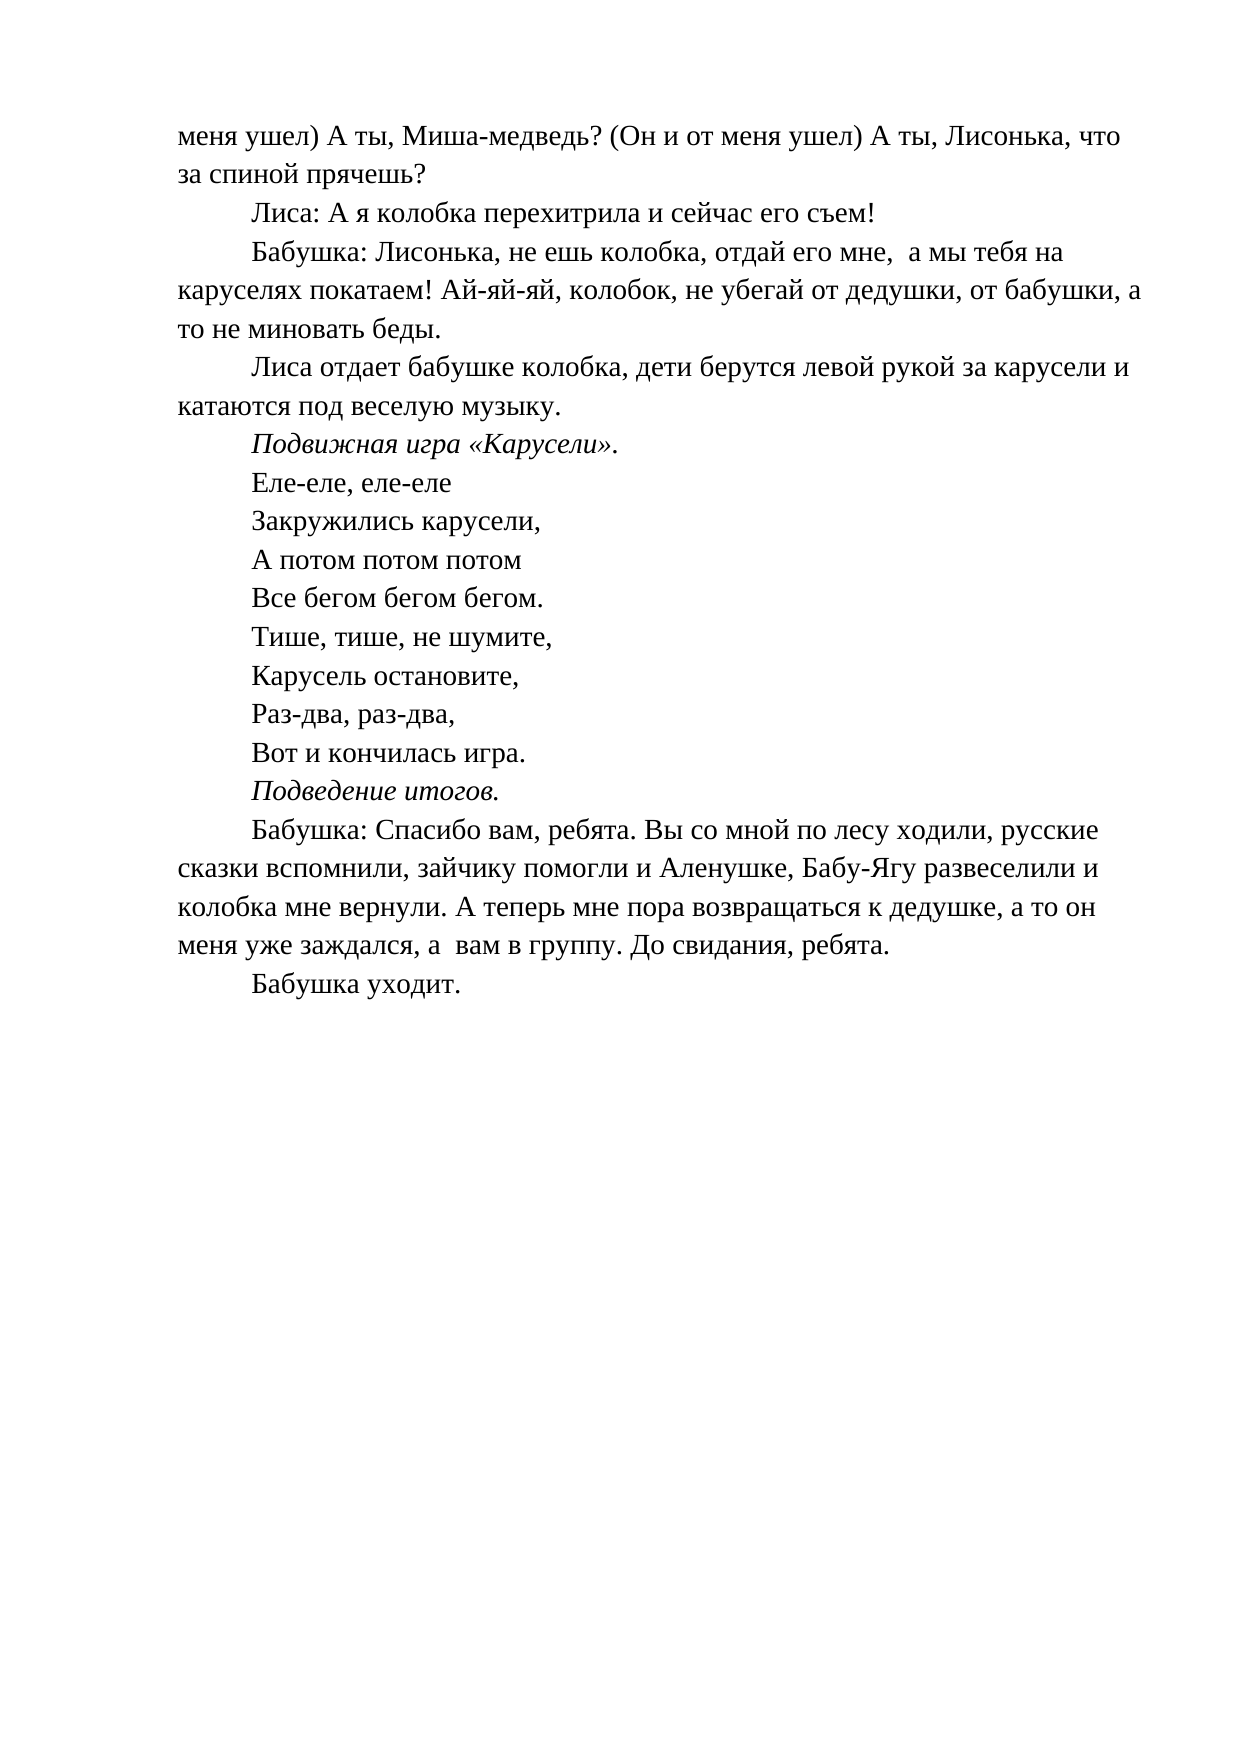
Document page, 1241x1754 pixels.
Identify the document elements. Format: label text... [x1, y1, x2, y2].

text А потом потом потом [177, 542, 1152, 576]
text Подведение итогов. [177, 773, 1152, 807]
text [177, 118, 1152, 190]
text Все бегом бегом бегом. [177, 581, 1152, 614]
text Бабушка: Спасибо вам, ребята. Вы со мной по лесу ходили, русские сказки вспомнили, зайчику помогли и Аленушке, Бабу-Ягу развеселили и колобка мне вернули. А теперь мне пора возвращаться к дедушке, а то он меня уже заждался, а вам в группу. До свидания, ребята. [177, 812, 1152, 961]
text Еле-еле, еле-еле [177, 465, 1152, 498]
text Вот и кончилась игра. [177, 735, 1152, 768]
text Подвижная игра «Карусели». [177, 426, 1152, 460]
text Лиса: А я колобка перехитрила и сейчас его съем! [177, 195, 1152, 229]
text Бабушка уходит. [177, 966, 1152, 999]
text Раз-два, раз-два, [177, 696, 1152, 730]
text Бабушка: Лисонька, не ешь колобка, отдай его мне, а мы тебя на каруселях покатаем! Ай-яй-яй, колобок, не убегай от дедушки, от бабушки, а то не миновать беды. [177, 234, 1152, 344]
text Лиса отдает бабушке колобка, дети берутся левой рукой за карусели и катаются под веселую музыку. [177, 349, 1152, 421]
text Тише, тише, не шумите, [177, 619, 1152, 653]
text Закружились карусели, [177, 503, 1152, 537]
text Карусель остановите, [177, 658, 1152, 691]
